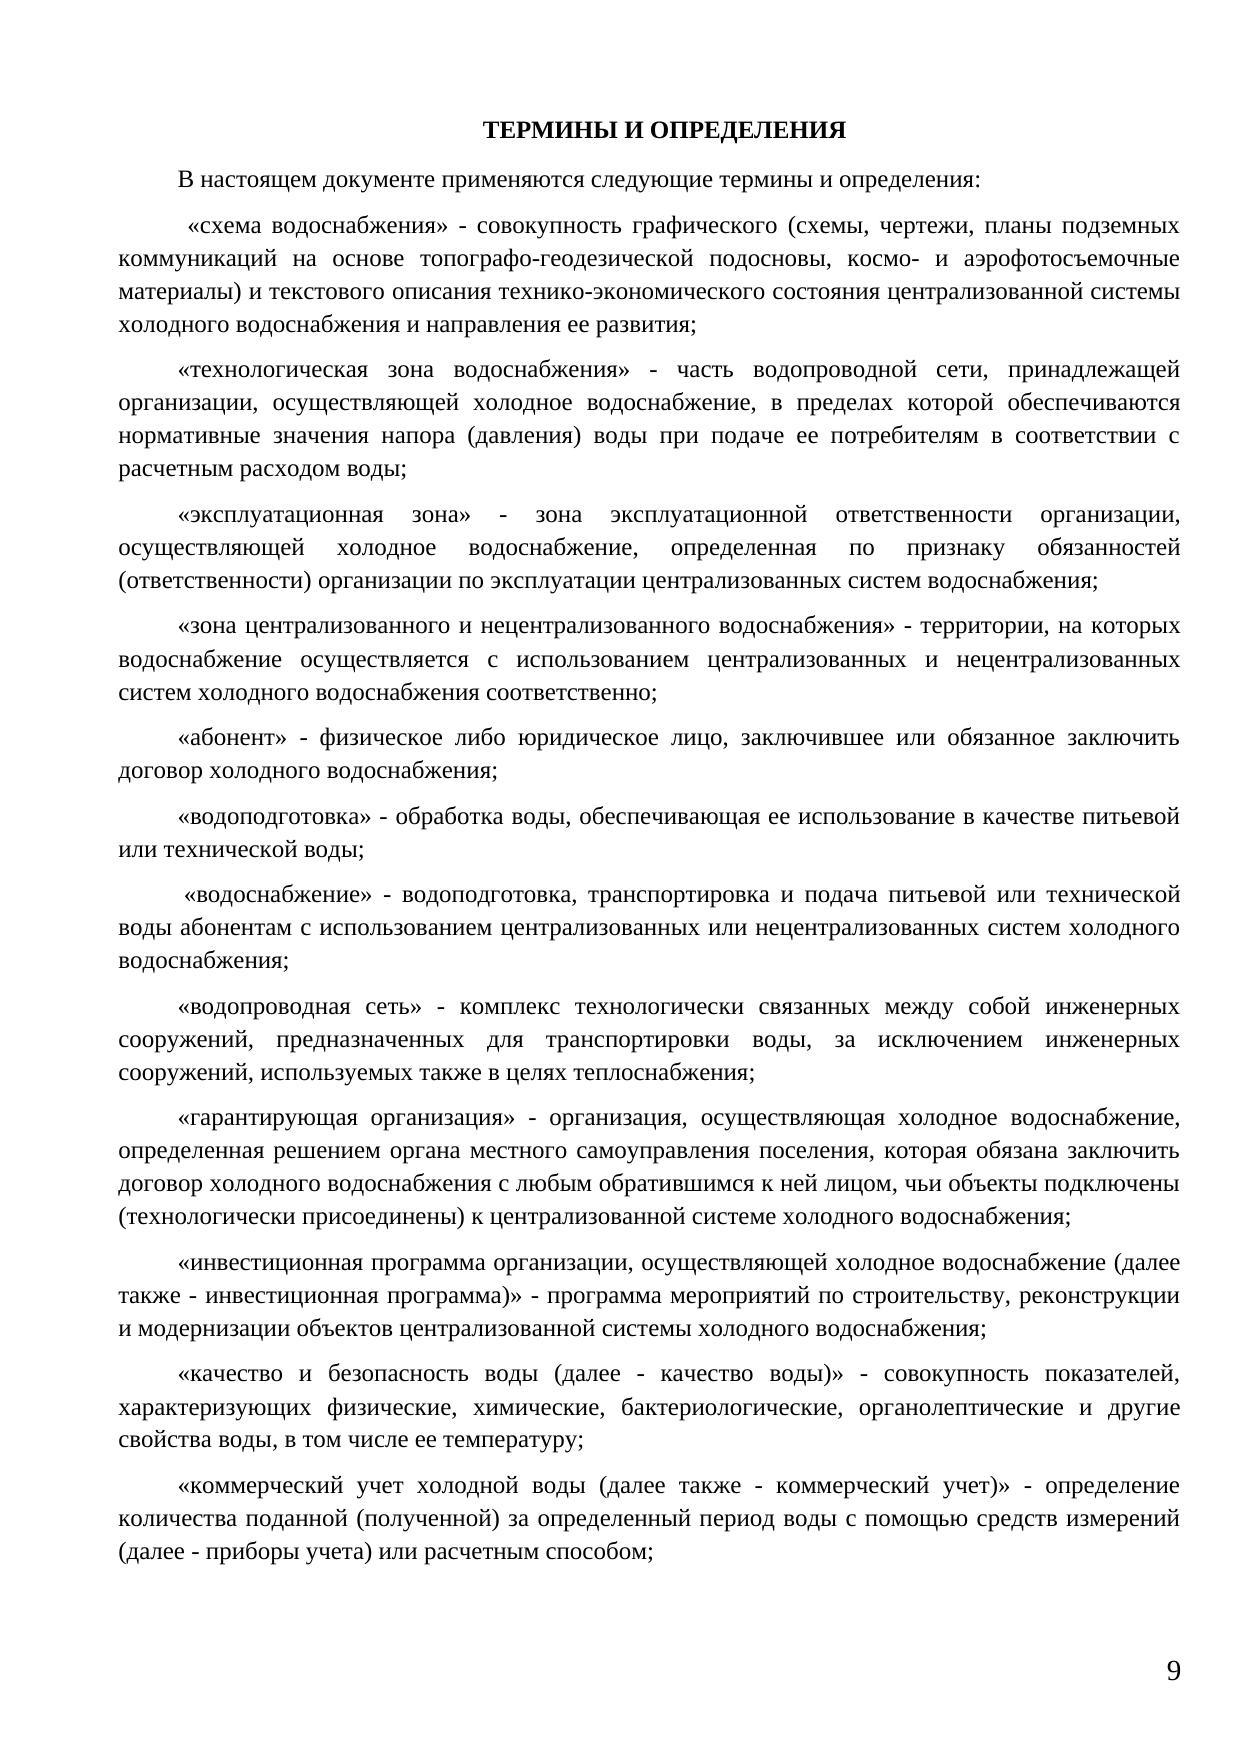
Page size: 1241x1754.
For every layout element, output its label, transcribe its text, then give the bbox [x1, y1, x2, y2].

text «технологическая зона водоснабжения» - часть водопроводной сети, принадлежащей организации, осуществляющей холодное водоснабжение, в пределах которой обеспечиваются нормативные значения напора (давления) воды при подаче ее потребителям в соответствии с расчетным расходом воды; [118, 354, 1181, 482]
text «водопроводная сеть» - комплекс технологически связанных между собой инженерных сооружений, предназначенных для транспортировки воды, за исключением инженерных сооружений, используемых также в целях теплоснабжения; [118, 991, 1181, 1086]
subtitle ТЕРМИНЫ И ОПРЕДЕЛЕНИЯ [148, 115, 1181, 143]
text «эксплуатационная зона» - зона эксплуатационной ответственности организации, осуществляющей холодное водоснабжение, определенная по признаку обязанностей (ответственности) организации по эксплуатации централизованных систем водоснабжения; [118, 499, 1181, 594]
text «абонент» - физическое либо юридическое лицо, заключившее или обязанное заключить договор холодного водоснабжения; [118, 722, 1181, 784]
text «водоснабжение» - водоподготовка, транспортировка и подача питьевой или технической воды абонентам с использованием централизованных или нецентрализованных систем холодного водоснабжения; [118, 879, 1181, 974]
text «инвестиционная программа организации, осуществляющей холодное водоснабжение (далее также - инвестиционная программа)» - программа мероприятий по строительству, реконструкции и модернизации объектов централизованной системы холодного водоснабжения; [118, 1247, 1181, 1342]
text «качество и безопасность воды (далее - качество воды)» - совокупность показателей, характеризующих физические, химические, бактериологические, органолептические и другие свойства воды, в том числе ее температуру; [118, 1358, 1181, 1453]
text «водоподготовка» - обработка воды, обеспечивающая ее использование в качестве питьевой или технической воды; [118, 801, 1181, 862]
text «гарантирующая организация» - организация, осуществляющая холодное водоснабжение, определенная решением органа местного самоуправления поселения, которая обязана заключить договор холодного водоснабжения с любым обратившимся к ней лицом, чьи объекты подключены (технологически присоединены) к централизованной системе холодного водоснабжения; [118, 1102, 1181, 1230]
text В настоящем документе применяются следующие термины и определения: [118, 164, 1181, 193]
text «коммерческий учет холодной воды (далее также - коммерческий учет)» - определение количества поданной (полученной) за определенный период воды с помощью средств измерений (далее - приборы учета) или расчетным способом; [118, 1470, 1181, 1565]
text «схема водоснабжения» - совокупность графического (схемы, чертежи, планы подземных коммуникаций на основе топографо-геодезической подосновы, космо- и аэрофотосъемочные материалы) и текстового описания технико-экономического состояния централизованной системы холодного водоснабжения и направления ее развития; [118, 210, 1181, 338]
text «зона централизованного и нецентрализованного водоснабжения» - территории, на которых водоснабжение осуществляется с использованием централизованных и нецентрализованных систем холодного водоснабжения соответственно; [118, 611, 1181, 705]
